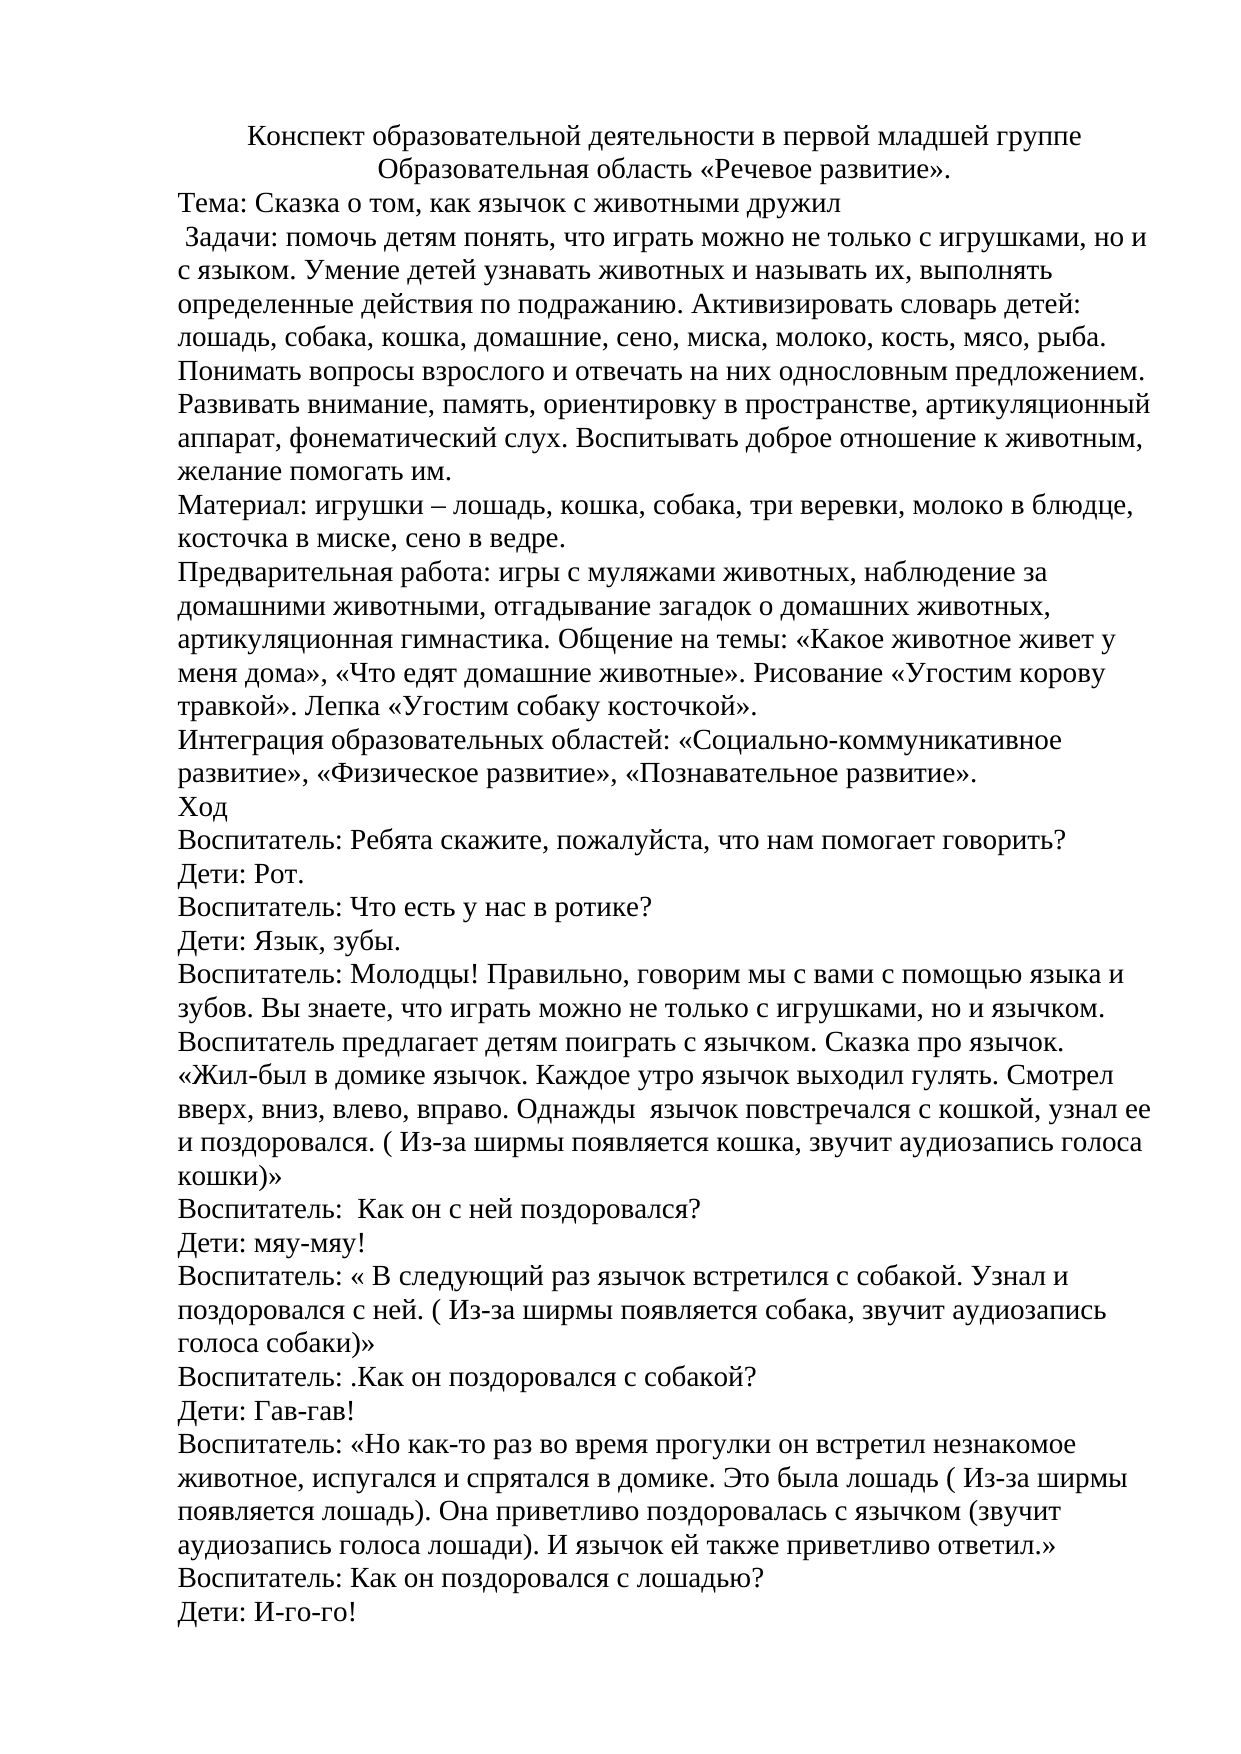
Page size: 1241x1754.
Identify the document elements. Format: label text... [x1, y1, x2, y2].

text Задачи: помочь детям понять, что играть можно не только с игрушками, но и с языком. Умение детей узнавать животных и называть их, выполнять определенные действия по подражанию. Активизировать словарь детей: лошадь, собака, кошка, домашние, сено, миска, молоко, кость, мясо, рыба. Понимать вопросы взрослого и отвечать на них однословным предложением. Развивать внимание, память, ориентировку в пространстве, артикуляционный аппарат, фонематический слух. Воспитывать доброе отношение к животным, желание помогать им. [177, 219, 1152, 487]
text Ход [177, 789, 1152, 822]
text Воспитатель: Молодцы! Правильно, говорим мы с вами с помощью языка и зубов. Вы знаете, что играть можно не только с игрушками, но и язычком. Воспитатель предлагает детям поиграть с язычком. Сказка про язычок. «Жил-был в домике язычок. Каждое утро язычок выходил гулять. Смотрел вверх, вниз, влево, вправо. Однажды язычок повстречался с кошкой, узнал ее и поздоровался. ( Из-за ширмы появляется кошка, звучит аудиозапись голоса кошки)» [177, 957, 1152, 1191]
text Воспитатель: « В следующий раз язычок встретился с собакой. Узнал и поздоровался с ней. ( Из-за ширмы появляется собака, звучит аудиозапись голоса собаки)» [177, 1258, 1152, 1359]
text Воспитатель: Что есть у нас в ротике? [177, 889, 1152, 923]
text Воспитатель: Ребята скажите, пожалуйста, что нам помогает говорить? [177, 822, 1152, 856]
text Дети: И-го-го! [177, 1594, 1152, 1627]
text Тема: Сказка о том, как язычок с животными дружил [177, 185, 1152, 219]
text Дети: Гав-гав! [177, 1393, 1152, 1426]
text Материал: игрушки – лошадь, кошка, собака, три веревки, молоко в блюдце, косточка в миске, сено в ведре. [177, 487, 1152, 554]
text Воспитатель: «Но как-то раз во время прогулки он встретил незнакомое животное, испугался и спрятался в домике. Это была лошадь ( Из-за ширмы появляется лошадь). Она приветливо поздоровалась с язычком (звучит аудиозапись голоса лошади). И язычок ей также приветливо ответил.» [177, 1426, 1152, 1560]
text Воспитатель: Как он с ней поздоровался? [177, 1191, 1152, 1225]
text Конспект образовательной деятельности в первой младшей группе [177, 118, 1152, 152]
text Образовательная область «Речевое развитие». [177, 152, 1152, 185]
text Дети: Рот. [177, 856, 1152, 889]
text Предварительная работа: игры с муляжами животных, наблюдение за домашними животными, отгадывание загадок о домашних животных, артикуляционная гимнастика. Общение на темы: «Какое животное живет у меня дома», «Что едят домашние животные». Рисование «Угостим корову травкой». Лепка «Угостим собаку косточкой». [177, 554, 1152, 722]
text Воспитатель: Как он поздоровался с лошадью? [177, 1560, 1152, 1594]
text Воспитатель: .Как он поздоровался с собакой? [177, 1359, 1152, 1393]
text Дети: Язык, зубы. [177, 923, 1152, 957]
text Интеграция образовательных областей: «Социально-коммуникативное развитие», «Физическое развитие», «Познавательное развитие». [177, 722, 1152, 789]
text Дети: мяу-мяу! [177, 1225, 1152, 1258]
